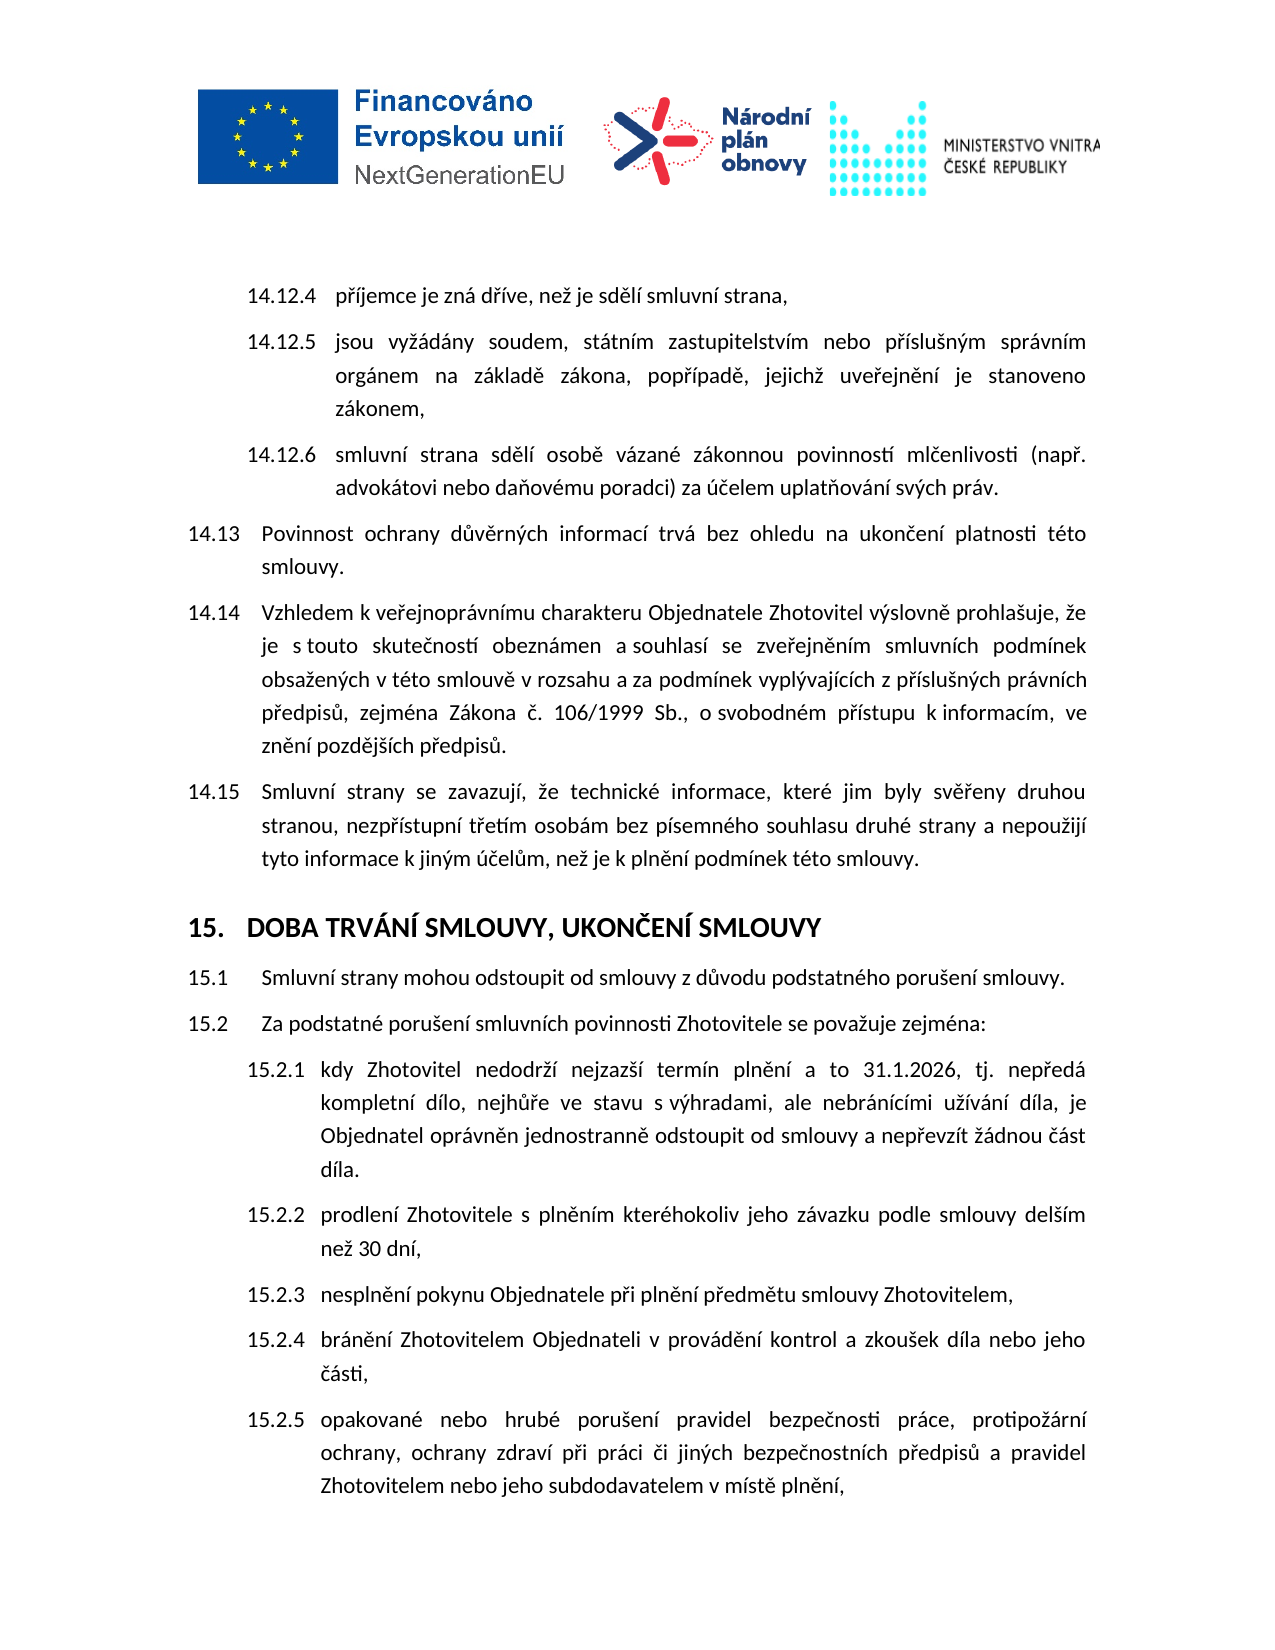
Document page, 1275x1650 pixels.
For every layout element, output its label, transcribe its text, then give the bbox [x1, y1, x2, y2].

text Smluvní strany se zavazují, že technické informace, které jim byly svěřeny druhou stranou, nezpřístupní třetím osobám bez písemného souhlasu druhé strany a nepoužijí tyto informace k jiným účelům, než je k plnění podmínek této smlouvy. [187, 772, 1087, 872]
picture [187, 75, 830, 196]
text Smluvní strany mohou odstoupit od smlouvy z důvodu podstatného porušení smlouvy. [187, 958, 1087, 991]
text Za podstatné porušení smluvních povinnosti Zhotovitele se považuje zejména: [187, 1003, 1087, 1037]
text smluvní strana sdělí osobě vázané zákonnou povinností mlčenlivosti (např. advokátovi nebo daňovému poradci) za účelem uplatňování svých práv. [247, 434, 1087, 501]
text Povinnost ochrany důvěrných informací trvá bez ohledu na ukončení platnosti této smlouvy. [187, 514, 1087, 580]
text DOBA TRVÁNÍ SMLOUVY, UKONČENÍ SMLOUVY [187, 909, 1087, 945]
text Vzhledem k veřejnoprávnímu charakteru Objednatele Zhotovitel výslovně prohlašuje, že je s touto skutečností obeznámen a souhlasí se zveřejněním smluvních podmínek obsažených v této smlouvě v rozsahu a za podmínek vyplývajících z příslušných právních předpisů, zejména Zákona č. 106/1999 Sb., o svobodném přístupu k informacím, ve znění pozdějších předpisů. [187, 593, 1087, 759]
text opakované nebo hrubé porušení pravidel bezpečnosti práce, protipožární ochrany, ochrany zdraví při práci či jiných bezpečnostních předpisů a pravidel Zhotovitelem nebo jeho subdodavatelem v místě plnění, [247, 1399, 1087, 1499]
text nesplnění pokynu Objednatele při plnění předmětu smlouvy Zhotovitelem, [247, 1274, 1087, 1308]
text příjemce je zná dříve, než je sdělí smluvní strana, [247, 276, 1087, 309]
text jsou vyžádány soudem, státním zastupitelstvím nebo příslušným správním orgánem na základě zákona, popřípadě, jejichž uveřejnění je stanoveno zákonem, [247, 322, 1087, 422]
text kdy Zhotovitel nedodrží nejzazší termín plnění a to 31.1.2026, tj. nepředá kompletní dílo, nejhůře ve stavu s výhradami, ale nebránícími užívání díla, je Objednatel oprávněn jednostranně odstoupit od smlouvy a nepřevzít žádnou část díla. [247, 1049, 1087, 1183]
text prodlení Zhotovitele s plněním kteréhokoliv jeho závazku podle smlouvy delším než 30 dní, [247, 1195, 1087, 1262]
text bránění Zhotovitelem Objednateli v provádění kontrol a zkoušek díla nebo jeho části, [247, 1320, 1087, 1387]
